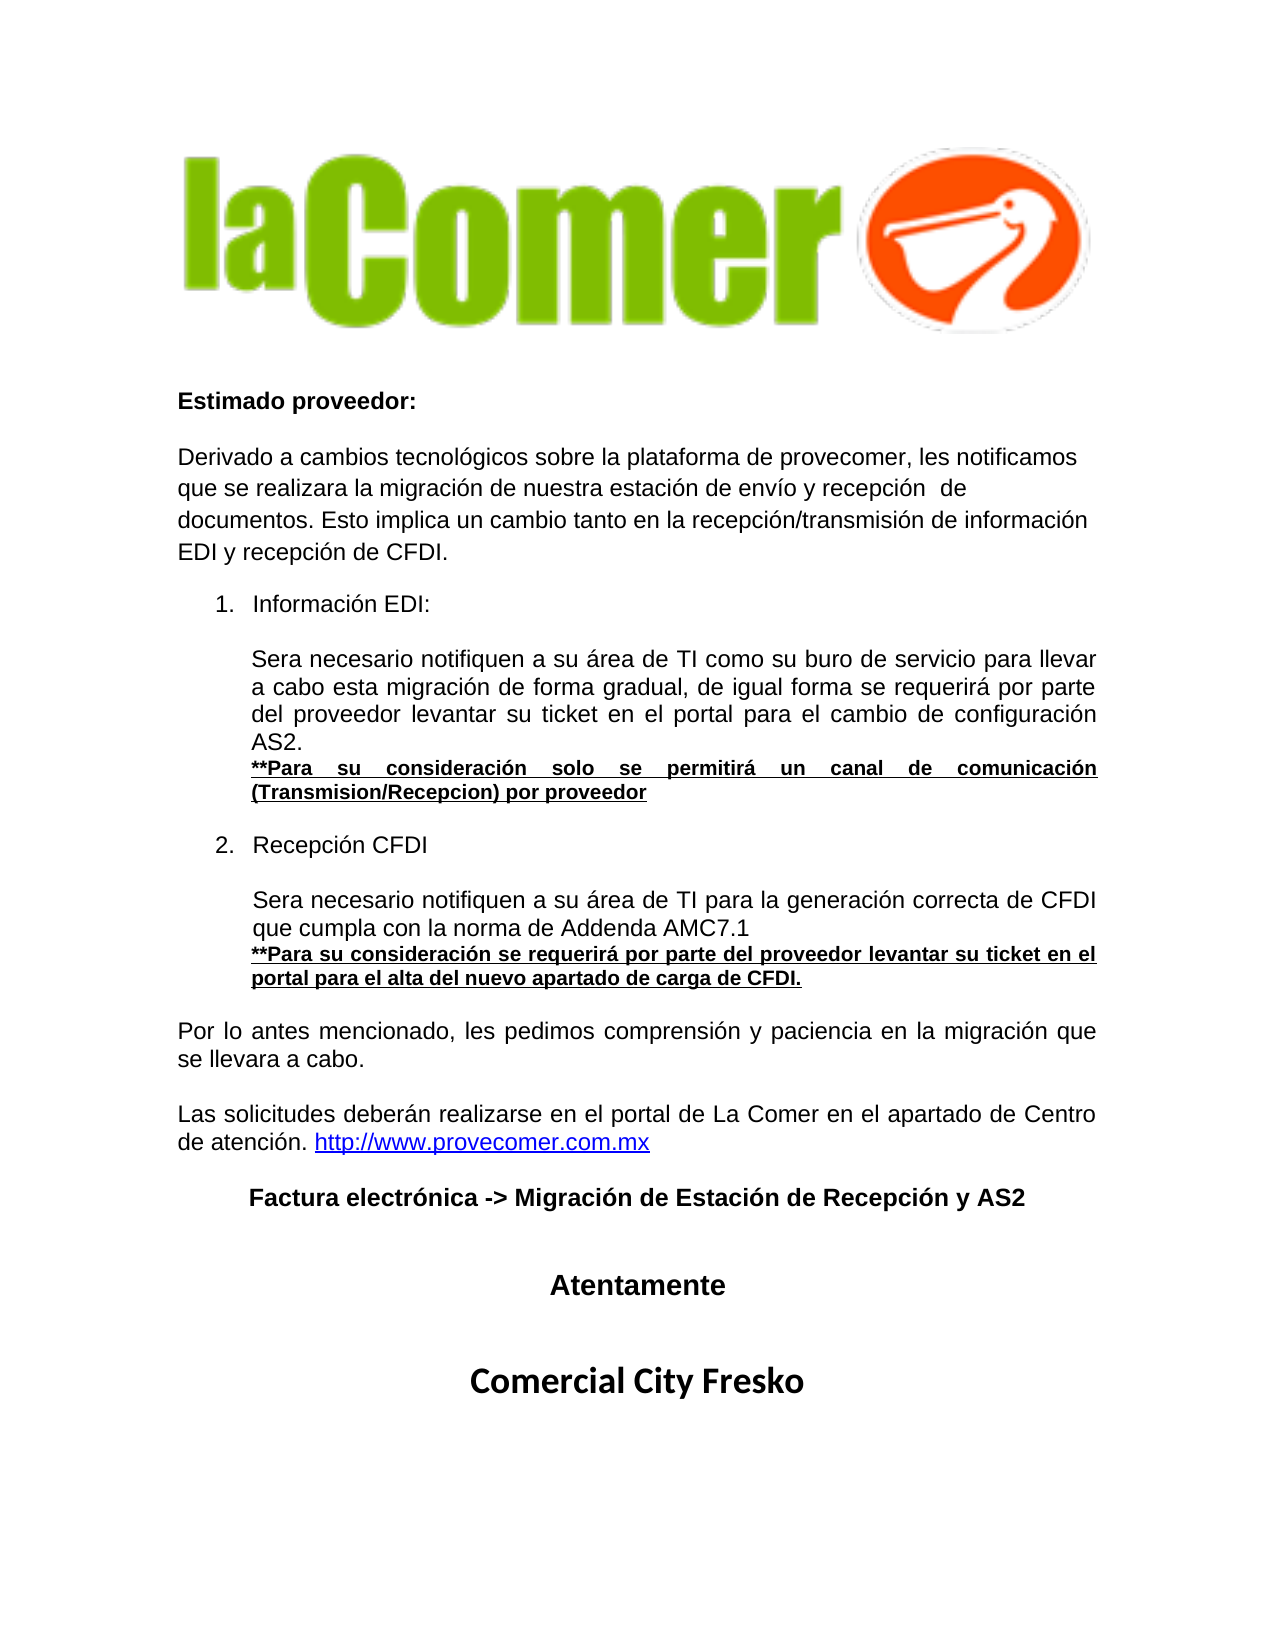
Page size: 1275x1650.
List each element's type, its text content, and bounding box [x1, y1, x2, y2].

text **Para su consideración solo se permitirá un canal de comunicación (Transmision/Recepcion) por proveedor [251, 756, 1098, 777]
text Atentamente [177, 1268, 1098, 1301]
text Sera necesario notifiquen a su área de TI para la generación correcta de CFDI que cumpla con la norma de Addenda AMC7.1 [252, 886, 1098, 942]
list Recepción CFDI [215, 831, 1098, 859]
text Sera necesario notifiquen a su área de TI como su buro de servicio para llevar a cabo esta migración de forma gradual, de igual forma se requerirá por parte del proveedor levantar su ticket en el portal para el cambio de configuración AS2. [251, 645, 1098, 756]
text Comercial City Fresko [177, 1357, 1098, 1402]
text Por lo antes mencionado, les pedimos comprensión y paciencia en la migración que se llevara a cabo. [177, 1017, 1098, 1072]
text Las solicitudes deberán realizarse en el portal de La Comer en el apartado de Centro de atención. http://www.provecomer.com.mx [177, 1100, 1098, 1155]
text **Para su consideración solo se permitirá un canal de comunicación (Transmision/Recepcion) por proveedor [251, 778, 1098, 803]
text Factura electrónica -> Migración de Estación de Recepción y AS2 [177, 1183, 1098, 1211]
list Información EDI: [215, 590, 1098, 618]
text Derivado a cambios tecnológicos sobre la plataforma de provecomer, les notificamos que se realizara la migración de nuestra estación de envío y recepción de documentos. Esto implica un cambio tanto en la recepción/transmisión de información EDI y recepción de CFDI. [177, 442, 1098, 565]
picture [177, 147, 1102, 334]
text **Para su consideración se requerirá por parte del proveedor levantar su ticket en el portal para el alta del nuevo apartado de carga de CFDI. [251, 942, 1098, 989]
text Estimado proveedor: [177, 387, 1098, 415]
